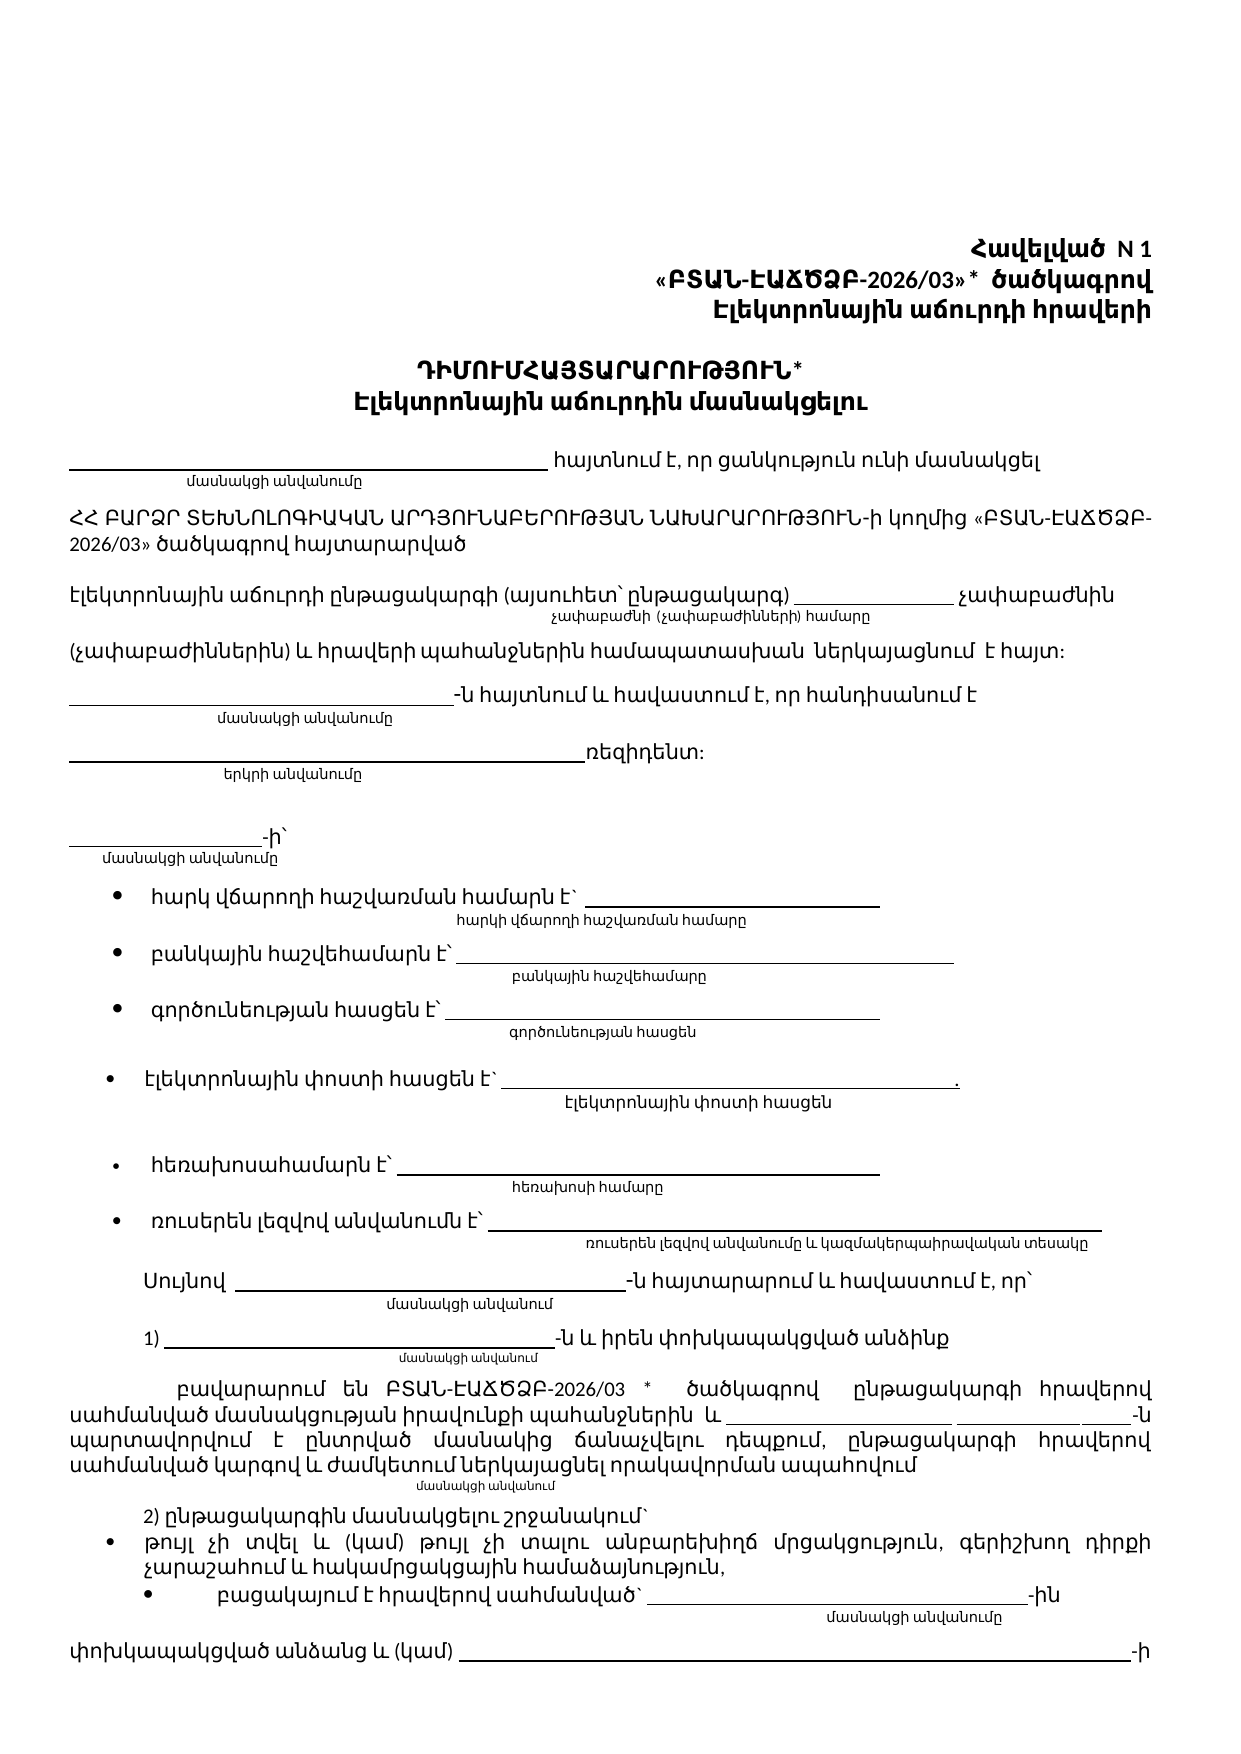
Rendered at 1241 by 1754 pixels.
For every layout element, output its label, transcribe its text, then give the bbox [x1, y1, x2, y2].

text մասնակցի անվանում [69, 1295, 1152, 1326]
text չափաբաժնի (չափաբաժինների) համարը [69, 607, 1152, 638]
text բանկային հաշվեհամարը [438, 967, 1152, 997]
text Հավելված N 1 [69, 233, 1152, 264]
text հարկի վճարողի հաշվառման համարը [69, 911, 1152, 941]
list ռուսերեն լեզվով անվանումն է՝ [113, 1209, 1152, 1234]
text երկրի անվանումը [69, 765, 1152, 796]
text ռեզիդենտ: [69, 739, 1152, 765]
text -ի՝ [69, 824, 1152, 850]
text մասնակցի անվանում [69, 1351, 1152, 1376]
text մասնակցի անվանումը [69, 1608, 1152, 1638]
text Էլեկտրոնային աճուրդի հրավերի [69, 294, 1152, 325]
subtitle Էլեկտրոնային աճուրդին մասնակցելու [69, 386, 1152, 417]
list հարկ վճարողի հաշվառման համարն է` [113, 880, 1152, 911]
text հեռախոսի համարը [438, 1178, 1152, 1209]
text (չափաբաժիններին) և հրավերի պահանջներին համապատասխան ներկայացնում է հայտ: [69, 638, 1152, 663]
list բացակայում է հրավերով սահմանված` -ին [69, 1580, 1152, 1608]
text 1) -ն և իրեն փոխկապակցված անձինք [69, 1326, 1152, 1351]
text Սույնով -ն հայտարարում և հավաստում է, որ՝ [69, 1264, 1152, 1295]
text մասնակցի անվանումը [69, 850, 1152, 880]
text գործունեության հասցեն [69, 1023, 1152, 1053]
list բանկային հաշվեհամարն է՝ [113, 941, 1152, 967]
text էլեկտրոնային փոստի հասցեն [69, 1092, 1152, 1127]
text հայտնում է, որ ցանկություն ունի մասնակցել [69, 447, 1152, 472]
text ԴԻՄՈՒՄՀԱՅՏԱՐԱՐՈՒԹՅՈՒՆ* [69, 356, 1152, 386]
list էլեկտրոնային փոստի հասցեն է` . [107, 1066, 1152, 1092]
text բավարարում են ԲՏԱՆ-ԷԱՃԾՁԲ-2026/03 * ծածկագրով ընթացակարգի հրավերով սահմանված մասնակցության իրավունքի պահանջներին և -ն պարտավորվում է ընտրված մասնակից ճանաչվելու դեպքում, ընթացակարգի հրավերով սահմանված կարգով և ժամկետում ներկայացնել որակավորման ապահովում [69, 1376, 1152, 1478]
text մասնակցի անվանում [69, 1478, 1152, 1503]
text ռուսերեն լեզվով անվանումը և կազմակերպաիրավական տեսակը [512, 1234, 1152, 1264]
list հեռախոսահամարն է՝ [113, 1153, 1152, 1178]
list թույլ չի տվել և (կամ) թույլ չի տալու անբարեխիղճ մրցակցություն, գերիշխող դիրքի չարաշահում և հակամրցակցային համաձայնություն, [107, 1529, 1152, 1580]
text -ն հայտնում և հավաստում է, որ հանդիսանում է [69, 678, 1152, 709]
text ՀՀ ԲԱՐՁՐ ՏԵԽՆՈԼՈԳԻԱԿԱՆ ԱՐԴՅՈՒՆԱԲԵՐՈՒԹՅԱՆ ՆԱԽԱՐԱՐՈՒԹՅՈՒՆ-ի կողմից «ԲՏԱՆ-ԷԱՃԾՁԲ-2026/03» ծածկագրով հայտարարված [69, 503, 1152, 556]
text «ԲՏԱՆ-ԷԱՃԾՁԲ-2026/03»* ծածկագրով [69, 264, 1152, 294]
list գործունեության հասցեն է՝ [113, 997, 1152, 1023]
text մասնակցի անվանումը [69, 709, 1152, 739]
text էլեկտրոնային աճուրդի ընթացակարգի (այսուհետ՝ ընթացակարգ) չափաբաժնին [69, 582, 1152, 607]
text փոխկապակցված անձանց և (կամ) -ի [69, 1638, 1152, 1664]
text 2) ընթացակարգին մասնակցելու շրջանակում` [69, 1503, 1152, 1529]
text մասնակցի անվանումը [69, 472, 1152, 503]
